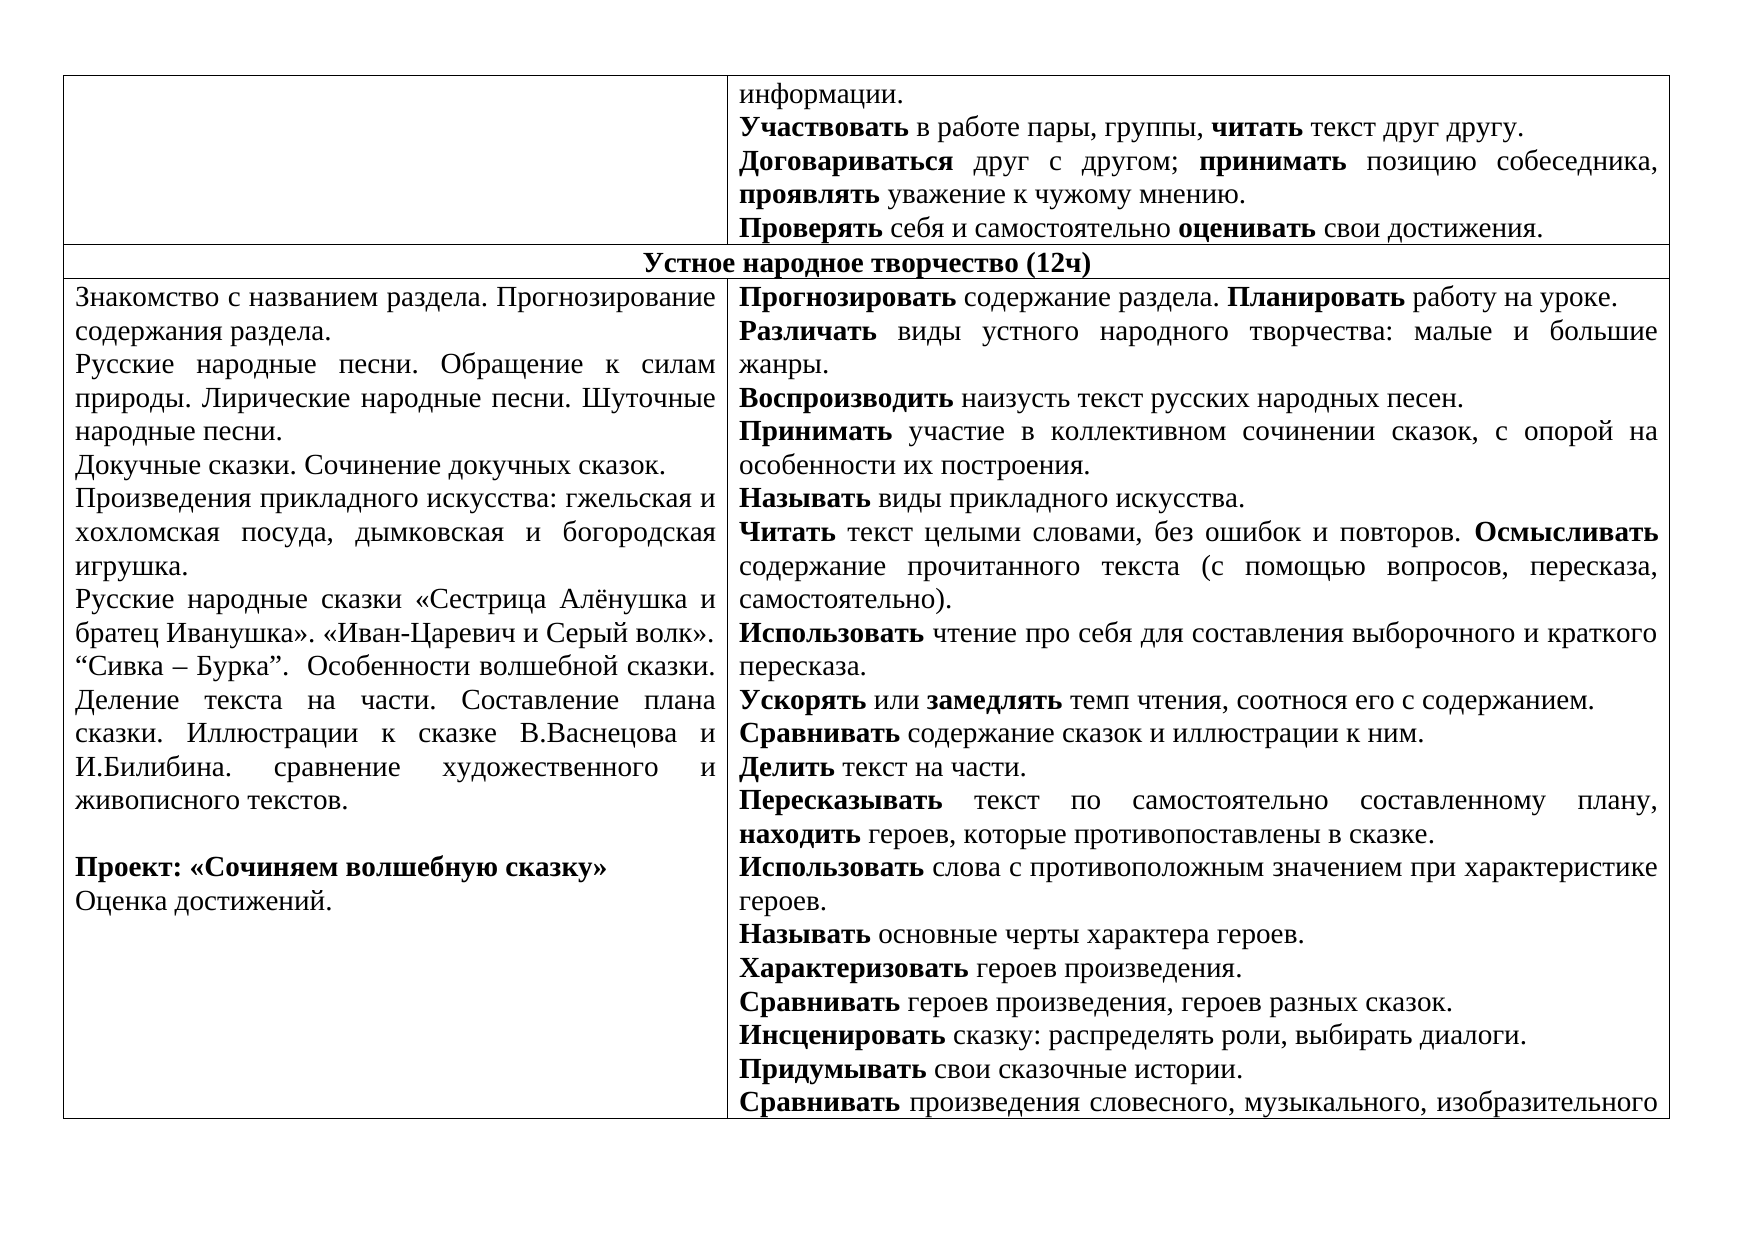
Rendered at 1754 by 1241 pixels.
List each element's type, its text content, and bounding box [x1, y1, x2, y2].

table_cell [64, 76, 727, 244]
table_cell Устное народное творчество (12ч) [64, 245, 1669, 278]
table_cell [728, 76, 1669, 244]
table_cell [728, 279, 1669, 1118]
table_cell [64, 279, 727, 1118]
